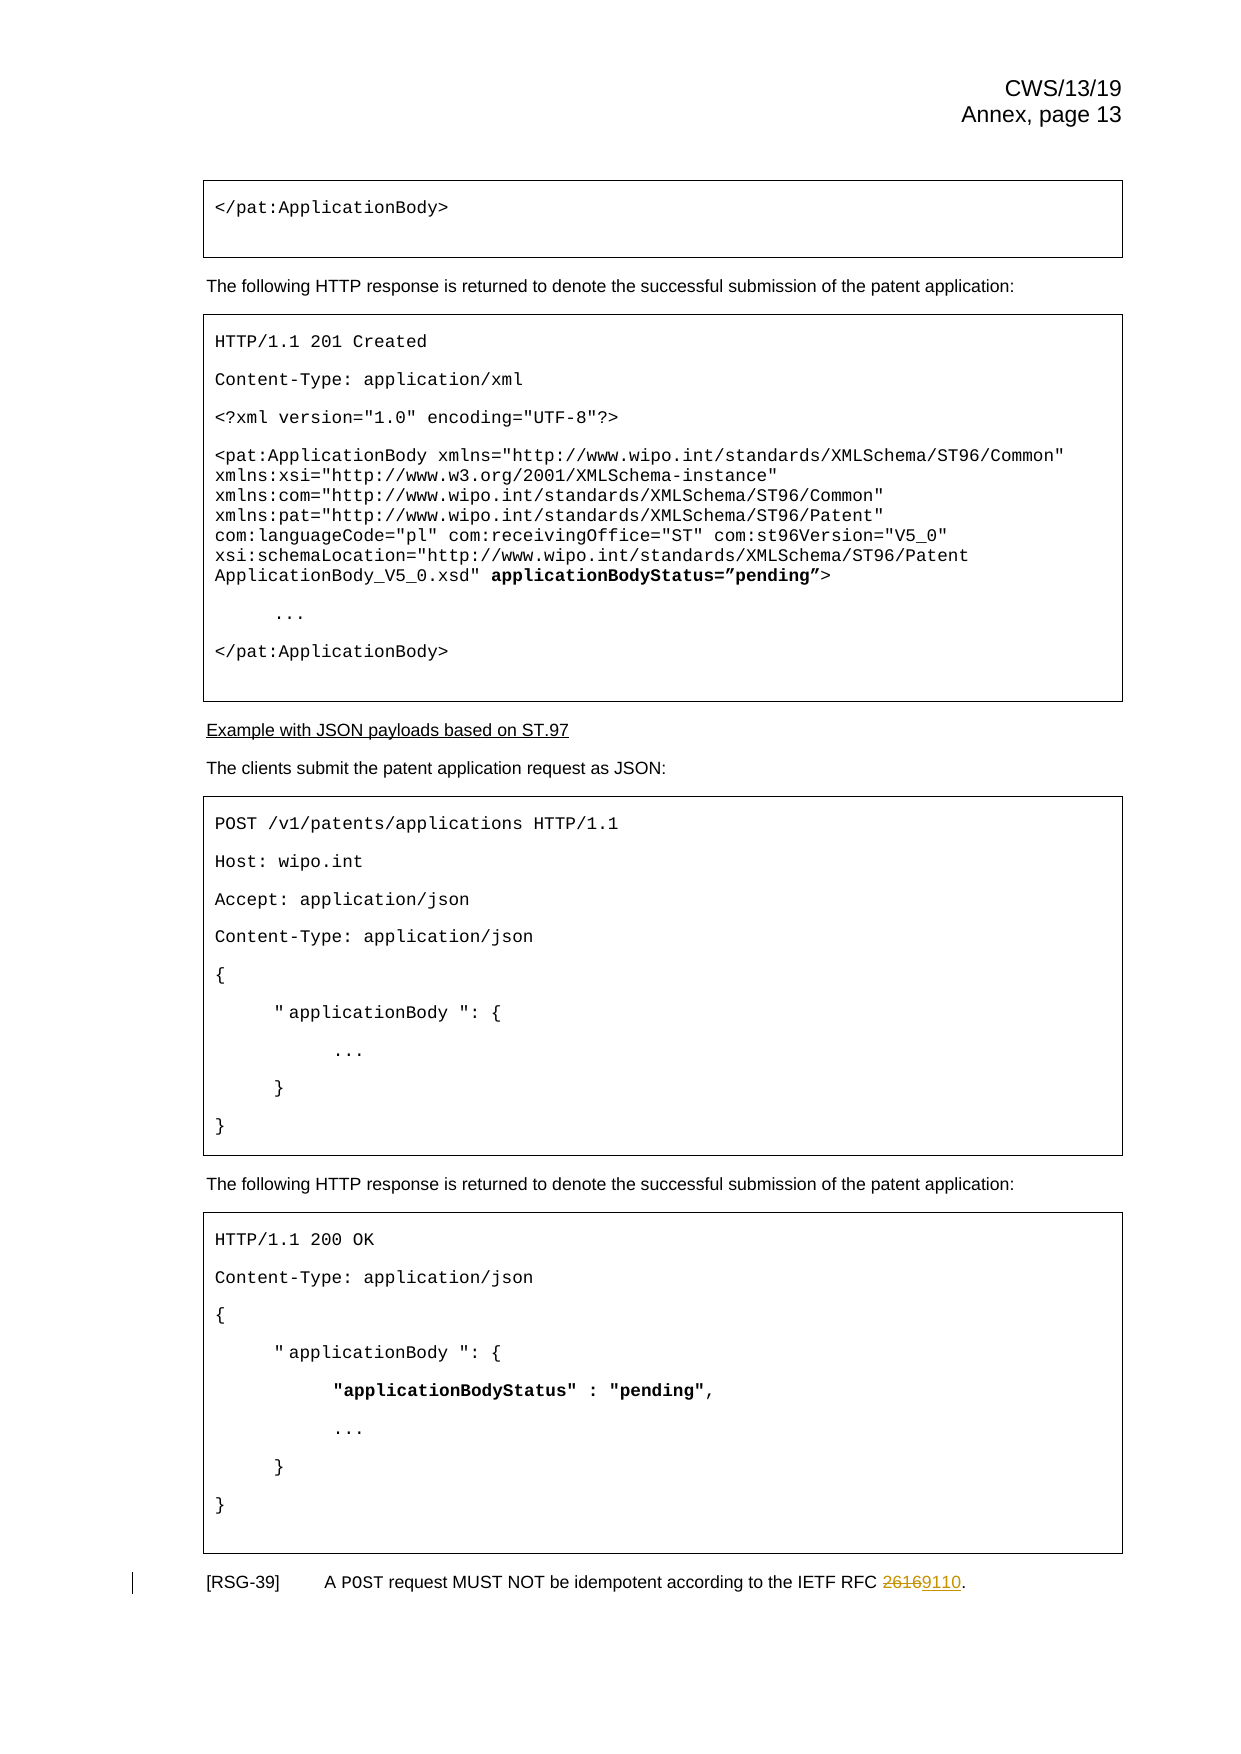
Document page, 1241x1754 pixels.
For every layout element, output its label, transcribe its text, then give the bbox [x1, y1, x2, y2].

table_header POST /v1/patents/applications HTTP/1.1 Host: wipo.int Accept: application/json Content-Type: application/json { " applicationBody ": { ... } } [204, 797, 1122, 1155]
text The clients submit the patent application request as JSON: [206, 758, 1122, 778]
text The following HTTP response is returned to denote the successful submission of the patent application: [206, 1173, 1122, 1194]
text Example with JSON payloads based on ST.97 [206, 719, 1122, 740]
text [RSG-39] A POST request MUST NOT be idempotent according to the IETF RFC . [206, 1572, 1063, 1594]
text The following HTTP response is returned to denote the successful submission of the patent application: [206, 276, 1122, 296]
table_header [204, 181, 1122, 257]
table_header HTTP/1.1 201 Created Content-Type: application/xml <?xml version="1.0" encoding="UTF-8"?> <pat:ApplicationBody xmlns="http://www.wipo.int/standards/XMLSchema/ST96/Common" xmlns:xsi="http://www.w3.org/2001/XMLSchema-instance" xmlns:com="http://www.wipo.int/standards/XMLSchema/ST96/Common" xmlns:pat="http://www.wipo.int/standards/XMLSchema/ST96/Patent" com:languageCode="pl" com:receivingOffice="ST" com:st96Version="V5_0" xsi:schemaLocation="http://www.wipo.int/standards/XMLSchema/ST96/Patent ApplicationBody_V5_0.xsd" applicationBodyStatus=”pending”> ... </pat:ApplicationBody> [204, 315, 1122, 701]
table_header HTTP/1.1 200 OK Content-Type: application/json { " applicationBody ": { "applicationBodyStatus" : "pending", ... } } [204, 1213, 1122, 1553]
